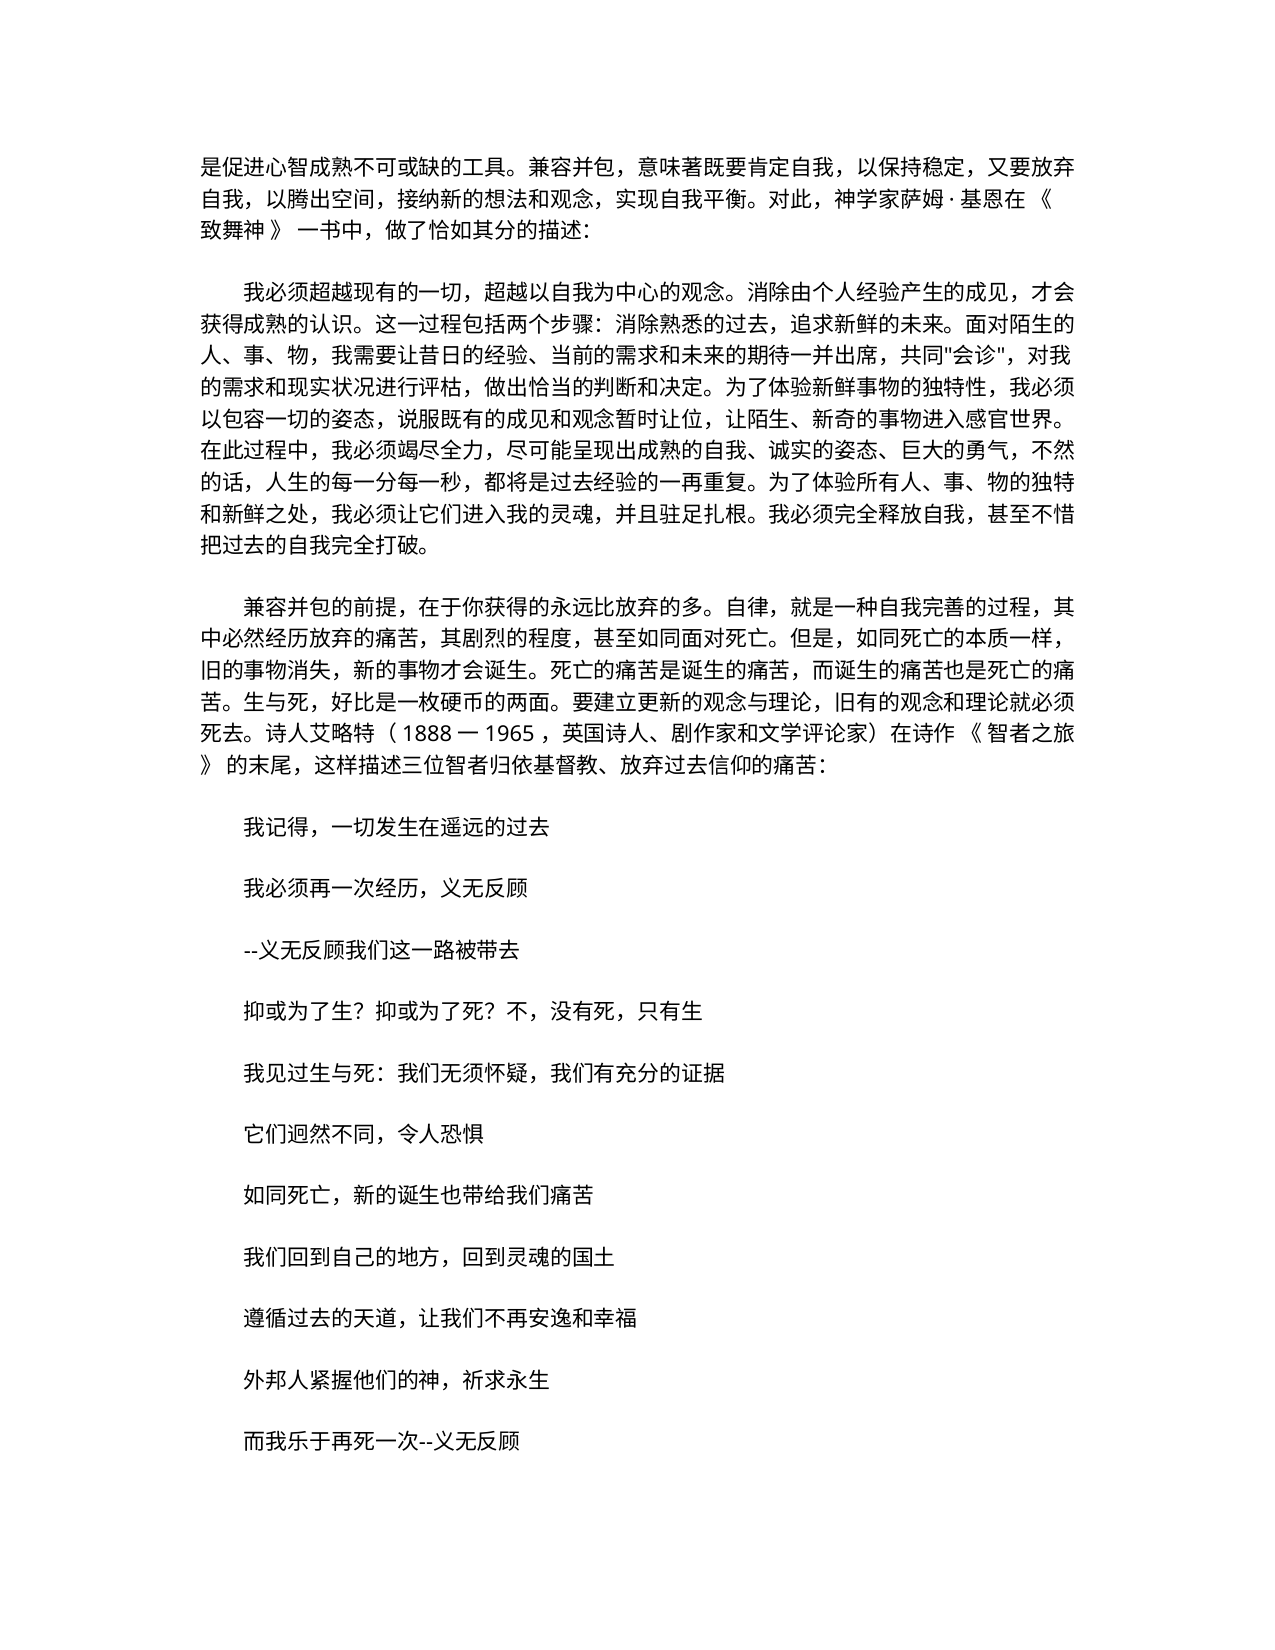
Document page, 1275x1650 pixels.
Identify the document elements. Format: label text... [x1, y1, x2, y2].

text 我见过生与死：我们无须怀疑，我们有充分的证据 [200, 1056, 1075, 1087]
text 如同死亡，新的诞生也带给我们痛苦 [200, 1178, 1075, 1210]
text 外邦人紧握他们的神，祈求永生 [200, 1363, 1075, 1394]
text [200, 150, 1075, 245]
text 抑或为了生？抑或为了死？不，没有死，只有生 [200, 994, 1075, 1026]
text 遵循过去的天道，让我们不再安逸和幸福 [200, 1301, 1075, 1333]
text 我记得，一切发生在遥远的过去 [200, 810, 1075, 841]
text 它们迥然不同，令人恐惧 [200, 1117, 1075, 1149]
text 我们回到自己的地方，回到灵魂的国土 [200, 1240, 1075, 1272]
text 兼容并包的前提，在于你获得的永远比放弃的多。自律，就是一种自我完善的过程，其中必然经历放弃的痛苦，其剧烈的程度，甚至如同面对死亡。但是，如同死亡的本质一样，旧的事物消失，新的事物才会诞生。死亡的痛苦是诞生的痛苦，而诞生的痛苦也是死亡的痛苦。生与死，好比是一枚硬币的两面。要建立更新的观念与理论，旧有的观念和理论就必须死去。诗人艾略特（ 1888 一 1965 ，英国诗人、剧作家和文学评论家）在诗作 《 智者之旅 》 的末尾，这样描述三位智者归依基督教、放弃过去信仰的痛苦： [200, 590, 1075, 780]
text 我必须超越现有的一切，超越以自我为中心的观念。消除由个人经验产生的成见，才会获得成熟的认识。这一过程包括两个步骤：消除熟悉的过去，追求新鲜的未来。面对陌生的人、事、物，我需要让昔日的经验、当前的需求和未来的期待一并出席，共同"会诊"，对我的需求和现实状况进行评枯，做出恰当的判断和决定。为了体验新鲜事物的独特性，我必须以包容一切的姿态，说服既有的成见和观念暂时让位，让陌生、新奇的事物进入感官世界。在此过程中，我必须竭尽全力，尽可能呈现出成熟的自我、诚实的姿态、巨大的勇气，不然的话，人生的每一分每一秒，都将是过去经验的一再重复。为了体验所有人、事、物的独特和新鲜之处，我必须让它们进入我的灵魂，并且驻足扎根。我必须完全释放自我，甚至不惜把过去的自我完全打破。 [200, 275, 1075, 560]
text --义无反顾我们这一路被带去 [200, 933, 1075, 964]
text 而我乐于再死一次--义无反顾 [200, 1424, 1075, 1456]
text 我必须再一次经历，义无反顾 [200, 871, 1075, 903]
